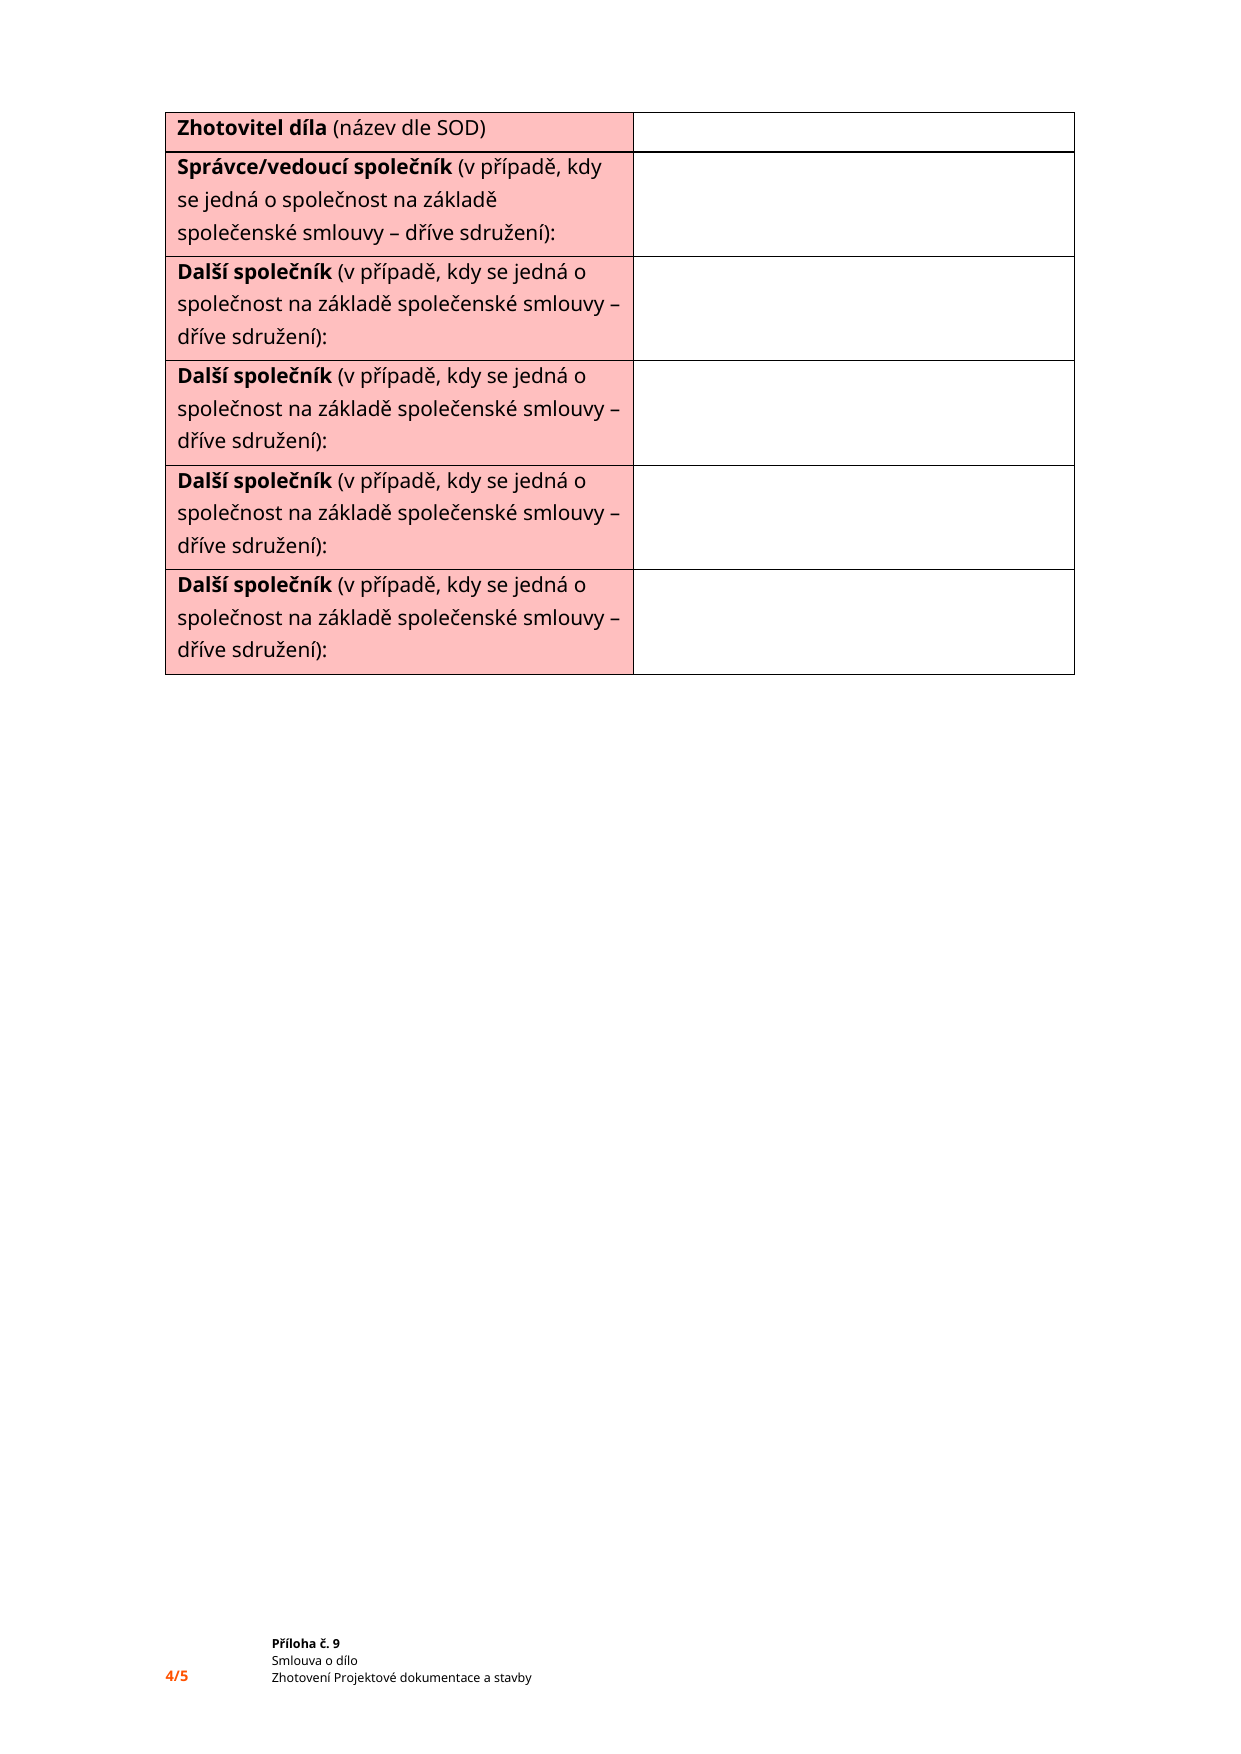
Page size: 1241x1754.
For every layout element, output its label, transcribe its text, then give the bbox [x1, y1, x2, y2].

table_cell Další společník (v případě, kdy se jedná o společnost na základě společenské smlouvy – dříve sdružení): [166, 570, 633, 674]
table_cell [634, 257, 1074, 360]
table_header [634, 113, 1074, 151]
table_cell [634, 361, 1074, 465]
table_cell Správce/vedoucí společník (v případě, kdy se jedná o společnost na základě společenské smlouvy – dříve sdružení): [166, 153, 633, 256]
table_cell [634, 153, 1074, 256]
table_cell Další společník (v případě, kdy se jedná o společnost na základě společenské smlouvy – dříve sdružení): [166, 257, 633, 360]
table_cell [634, 466, 1074, 569]
table_cell [634, 570, 1074, 674]
table_header Zhotovitel díla (název dle SOD) [166, 113, 633, 151]
table_cell Další společník (v případě, kdy se jedná o společnost na základě společenské smlouvy – dříve sdružení): [166, 466, 633, 569]
table_cell Další společník (v případě, kdy se jedná o společnost na základě společenské smlouvy – dříve sdružení): [166, 361, 633, 465]
